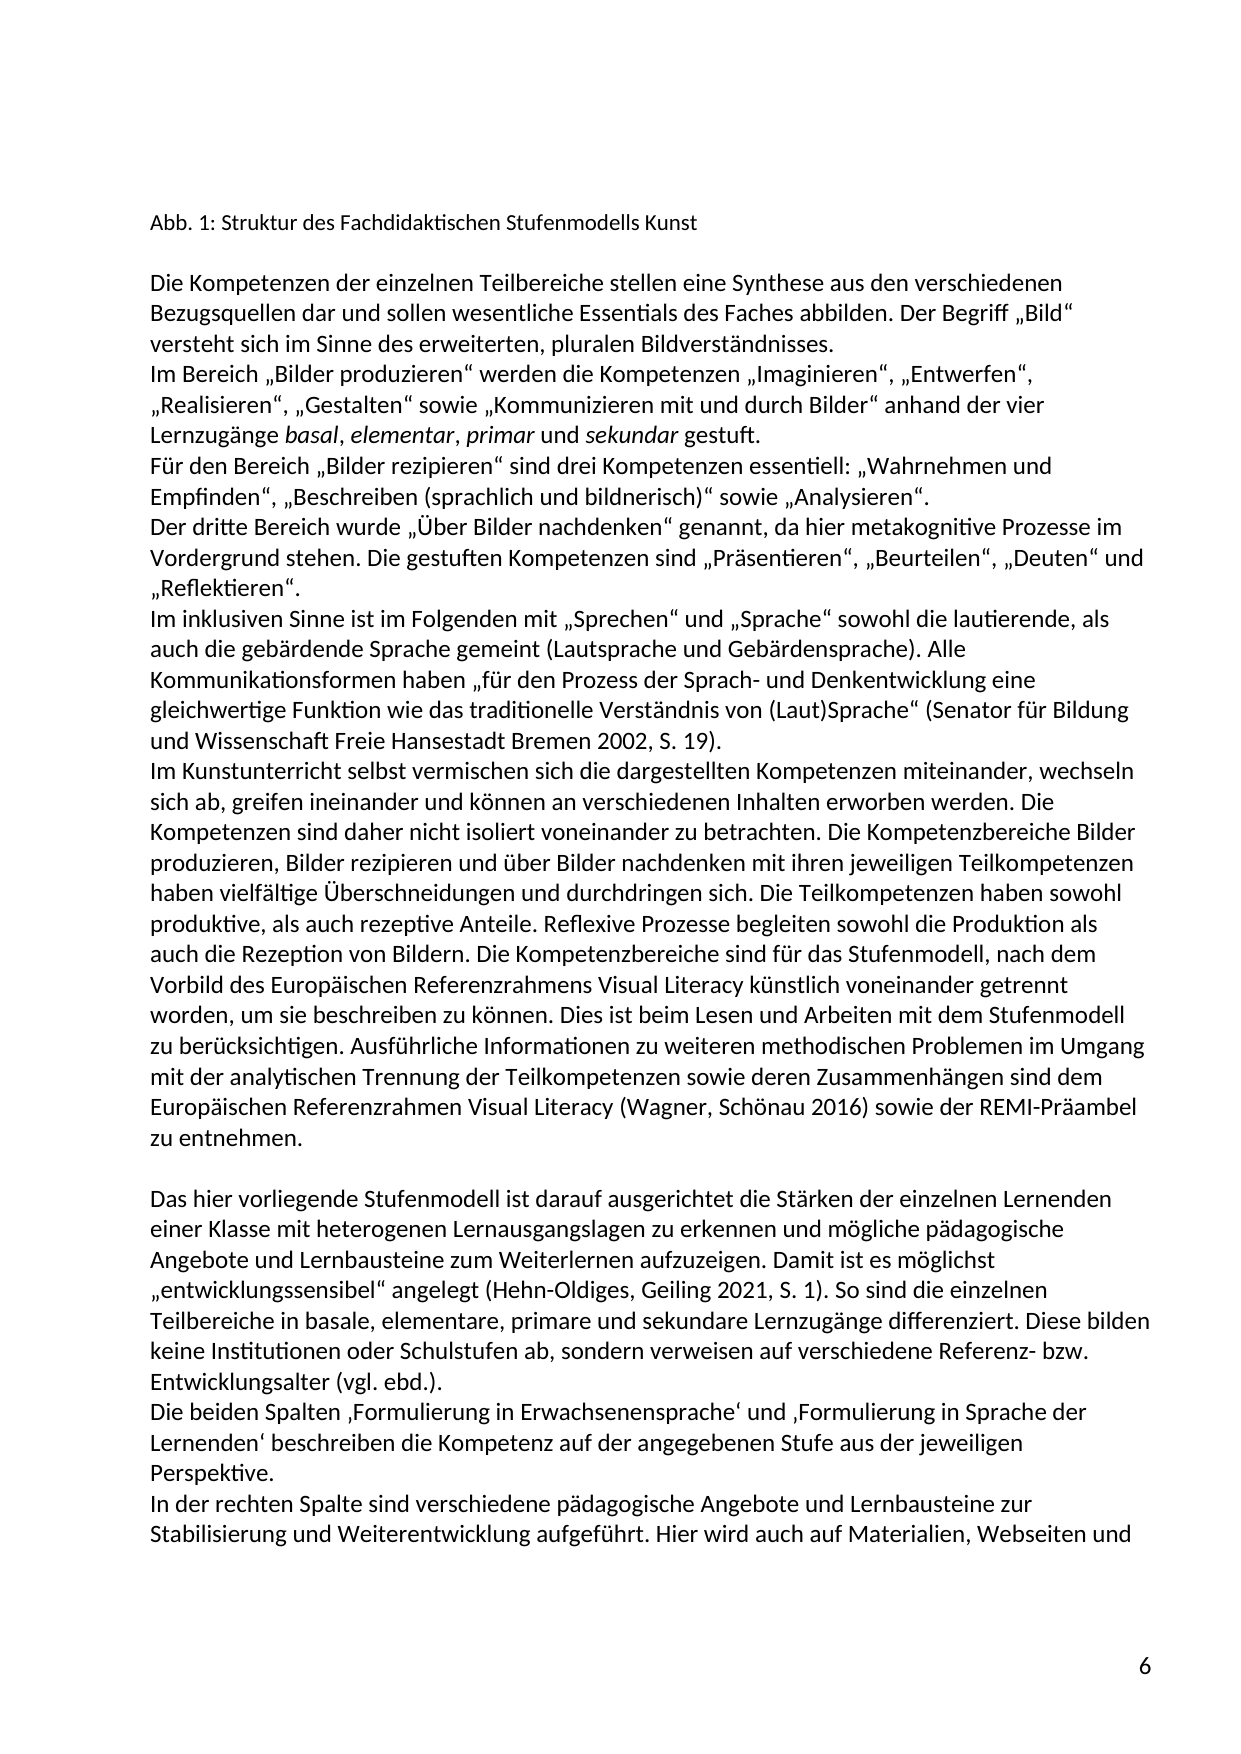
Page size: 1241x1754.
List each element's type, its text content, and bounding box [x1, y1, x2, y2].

text Der dritte Bereich wurde „Über Bilder nachdenken“ genannt, da hier metakognitive Prozesse im Vordergrund stehen. Die gestuften Kompetenzen sind „Präsentieren“, „Beurteilen“, „Deuten“ und „Reflektieren“. [150, 511, 1152, 603]
text Im Kunstunterricht selbst vermischen sich die dargestellten Kompetenzen miteinander, wechseln sich ab, greifen ineinander und können an verschiedenen Inhalten erworben werden. Die Kompetenzen sind daher nicht isoliert voneinander zu betrachten. Die Kompetenzbereiche Bilder produzieren, Bilder rezipieren und über Bilder nachdenken mit ihren jeweiligen Teilkompetenzen haben vielfältige Überschneidungen und durchdringen sich. Die Teilkompetenzen haben sowohl produktive, als auch rezeptive Anteile. Reflexive Prozesse begleiten sowohl die Produktion als auch die Rezeption von Bildern. Die Kompetenzbereiche sind für das Stufenmodell, nach dem Vorbild des Europäischen Referenzrahmens Visual Literacy künstlich voneinander getrennt worden, um sie beschreiben zu können. Dies ist beim Lesen und Arbeiten mit dem Stufenmodell zu berücksichtigen. Ausführliche Informationen zu weiteren methodischen Problemen im Umgang mit der analytischen Trennung der Teilkompetenzen sowie deren Zusammenhängen sind dem Europäischen Referenzrahmen Visual Literacy (Wagner, Schönau 2016) sowie der REMI-Präambel zu entnehmen. [150, 755, 1152, 1152]
text Das hier vorliegende Stufenmodell ist darauf ausgerichtet die Stärken der einzelnen Lernenden einer Klasse mit heterogenen Lernausgangslagen zu erkennen und mögliche pädagogische Angebote und Lernbausteine zum Weiterlernen aufzuzeigen. Damit ist es möglichst „entwicklungssensibel“ angelegt (Hehn-Oldiges, Geiling 2021, S. 1). So sind die einzelnen Teilbereiche in basale, elementare, primare und sekundare Lernzugänge differenziert. Diese bilden keine Institutionen oder Schulstufen ab, sondern verweisen auf verschiedene Referenz- bzw. Entwicklungsalter (vgl. ebd.). [150, 1183, 1152, 1396]
text Die beiden Spalten ‚Formulierung in Erwachsenensprache‘ und ‚Formulierung in Sprache der Lernenden‘ beschreiben die Kompetenz auf der angegebenen Stufe aus der jeweiligen Perspektive. [150, 1396, 1152, 1488]
text Für den Bereich „Bilder rezipieren“ sind drei Kompetenzen essentiell: „Wahrnehmen und Empfinden“, „Beschreiben (sprachlich und bildnerisch)“ sowie „Analysieren“. [150, 450, 1152, 511]
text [150, 1488, 1152, 1549]
text Im inklusiven Sinne ist im Folgenden mit „Sprechen“ und „Sprache“ sowohl die lautierende, als auch die gebärdende Sprache gemeint (Lautsprache und Gebärdensprache). Alle Kommunikationsformen haben „für den Prozess der Sprach- und Denkentwicklung eine gleichwertige Funktion wie das traditionelle Verständnis von (Laut)Sprache“ (Senator für Bildung und Wissenschaft Freie Hansestadt Bremen 2002, S. 19). [150, 603, 1152, 755]
text Die Kompetenzen der einzelnen Teilbereiche stellen eine Synthese aus den verschiedenen Bezugsquellen dar und sollen wesentliche Essentials des Faches abbilden. Der Begriff „Bild“ versteht sich im Sinne des erweiterten, pluralen Bildverständnisses. [150, 267, 1152, 359]
text Im Bereich „Bilder produzieren“ werden die Kompetenzen „Imaginieren“, „Entwerfen“, „Realisieren“, „Gestalten“ sowie „Kommunizieren mit und durch Bilder“ anhand der vier Lernzugänge basal, elementar, primar und sekundar gestuft. [150, 359, 1152, 450]
text Abb. 1: Struktur des Fachdidaktischen Stufenmodells Kunst [150, 208, 1152, 237]
